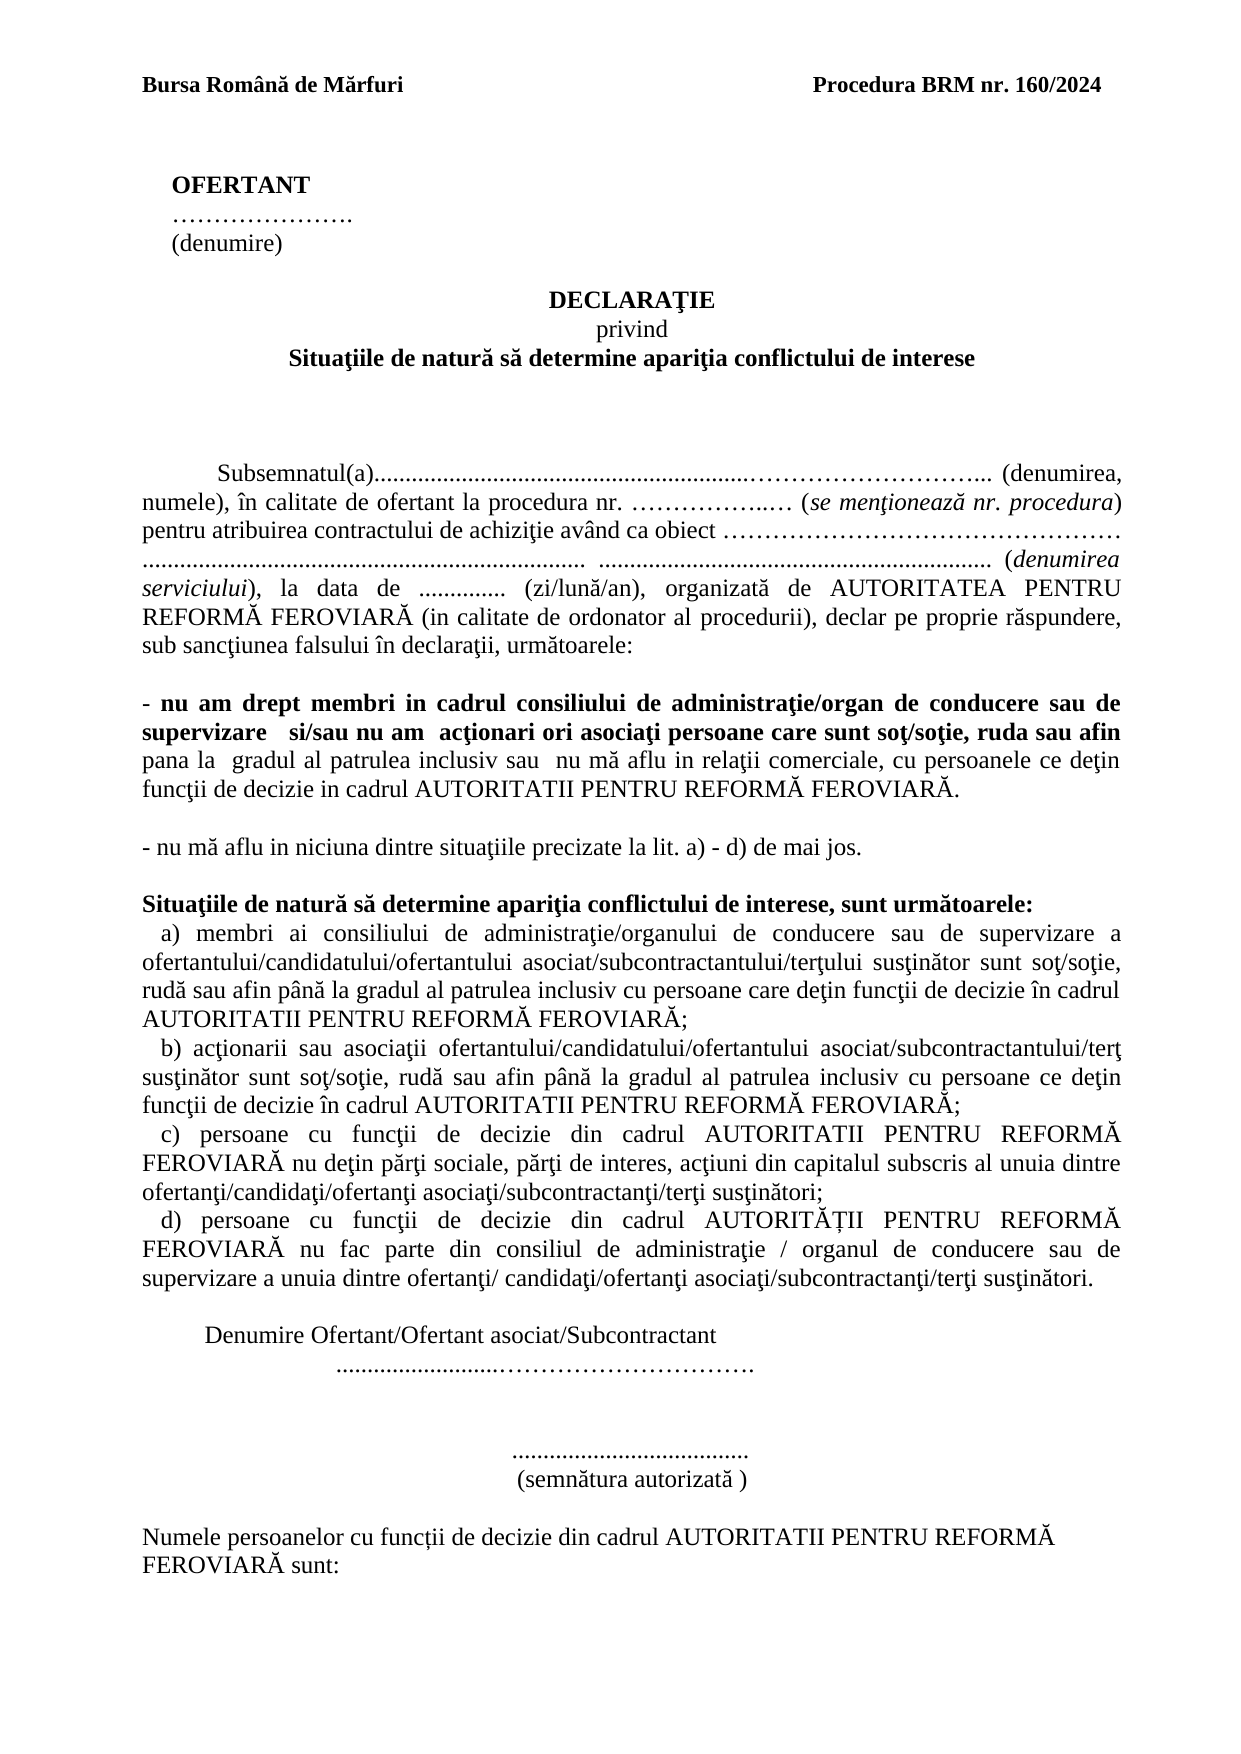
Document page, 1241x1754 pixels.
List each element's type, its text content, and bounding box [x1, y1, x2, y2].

text privind [142, 314, 1122, 343]
text DECLARAŢIE [142, 286, 1122, 314]
text ...................................... [142, 1436, 1122, 1464]
text Numele persoanelor cu funcții de decizie din cadrul AUTORITATII PENTRU REFORMĂ FEROVIARĂ sunt: [142, 1522, 1122, 1579]
text Denumire Ofertant/Ofertant asociat/Subcontractant [142, 1321, 1122, 1349]
list …………………. [171, 199, 1122, 228]
list OFERTANT [171, 171, 1122, 199]
text ..........................…………………………. [142, 1349, 1122, 1378]
text - nu am drept membri in cadrul consiliului de administraţie/organ de conducere sau de supervizare si/sau nu am acţionari ori asociaţi persoane care sunt soţ/soţie, ruda sau afin pana la gradul al patrulea inclusiv sau nu mă aflu in relaţii comerciale, cu persoanele ce deţin funcţii de decizie in cadrul AUTORITATII PENTRU REFORMĂ FEROVIARĂ. [142, 688, 1122, 803]
text - nu mă aflu in niciuna dintre situaţiile precizate la lit. a) - d) de mai jos. [142, 832, 1122, 861]
text a) membri ai consiliului de administraţie/organului de conducere sau de supervizare a ofertantului/candidatului/ofertantului asociat/subcontractantului/terţului susţinător sunt soţ/soţie, rudă sau afin până la gradul al patrulea inclusiv cu persoane care deţin funcţii de decizie în cadrul AUTORITATII PENTRU REFORMĂ FEROVIARĂ; [142, 918, 1122, 1033]
text Situaţiile de natură să determine apariţia conflictului de interese, sunt următoarele: [142, 889, 1122, 918]
text Subsemnatul(a)............................................................………………………... (denumirea, numele), în calitate de ofertant la procedura nr. ……………..… (se menţionează nr. procedura) pentru atribuirea contractului de achiziţie având ca obiect ………………………………………… ....................................................................... ............................................................... (denumirea serviciului), la data de .............. (zi/lună/an), organizată de AUTORITATEA PENTRU REFORMĂ FEROVIARĂ (in calitate de ordonator al procedurii), declar pe proprie răspundere, sub sancţiunea falsului în declaraţii, următoarele: [142, 458, 1122, 659]
text Situaţiile de natură să determine apariţia conflictului de interese [142, 343, 1122, 372]
text b) acţionarii sau asociaţii ofertantului/candidatului/ofertantului asociat/subcontractantului/terţ susţinător sunt soţ/soţie, rudă sau afin până la gradul al patrulea inclusiv cu persoane ce deţin funcţii de decizie în cadrul AUTORITATII PENTRU REFORMĂ FEROVIARĂ; [142, 1033, 1122, 1119]
text (semnătura autorizată ) [142, 1464, 1122, 1493]
text d) persoane cu funcţii de decizie din cadrul AUTORITĂȚII PENTRU REFORMĂ FEROVIARĂ nu fac parte din consiliul de administraţie / organul de conducere sau de supervizare a unuia dintre ofertanţi/ candidaţi/ofertanţi asociaţi/subcontractanţi/terţi susţinători. [142, 1206, 1122, 1292]
list (denumire) [171, 228, 1122, 257]
text c) persoane cu funcţii de decizie din cadrul AUTORITATII PENTRU REFORMĂ FEROVIARĂ nu deţin părţi sociale, părţi de interes, acţiuni din capitalul subscris al unuia dintre ofertanţi/candidaţi/ofertanţi asociaţi/subcontractanţi/terţi susţinători; [142, 1119, 1122, 1206]
